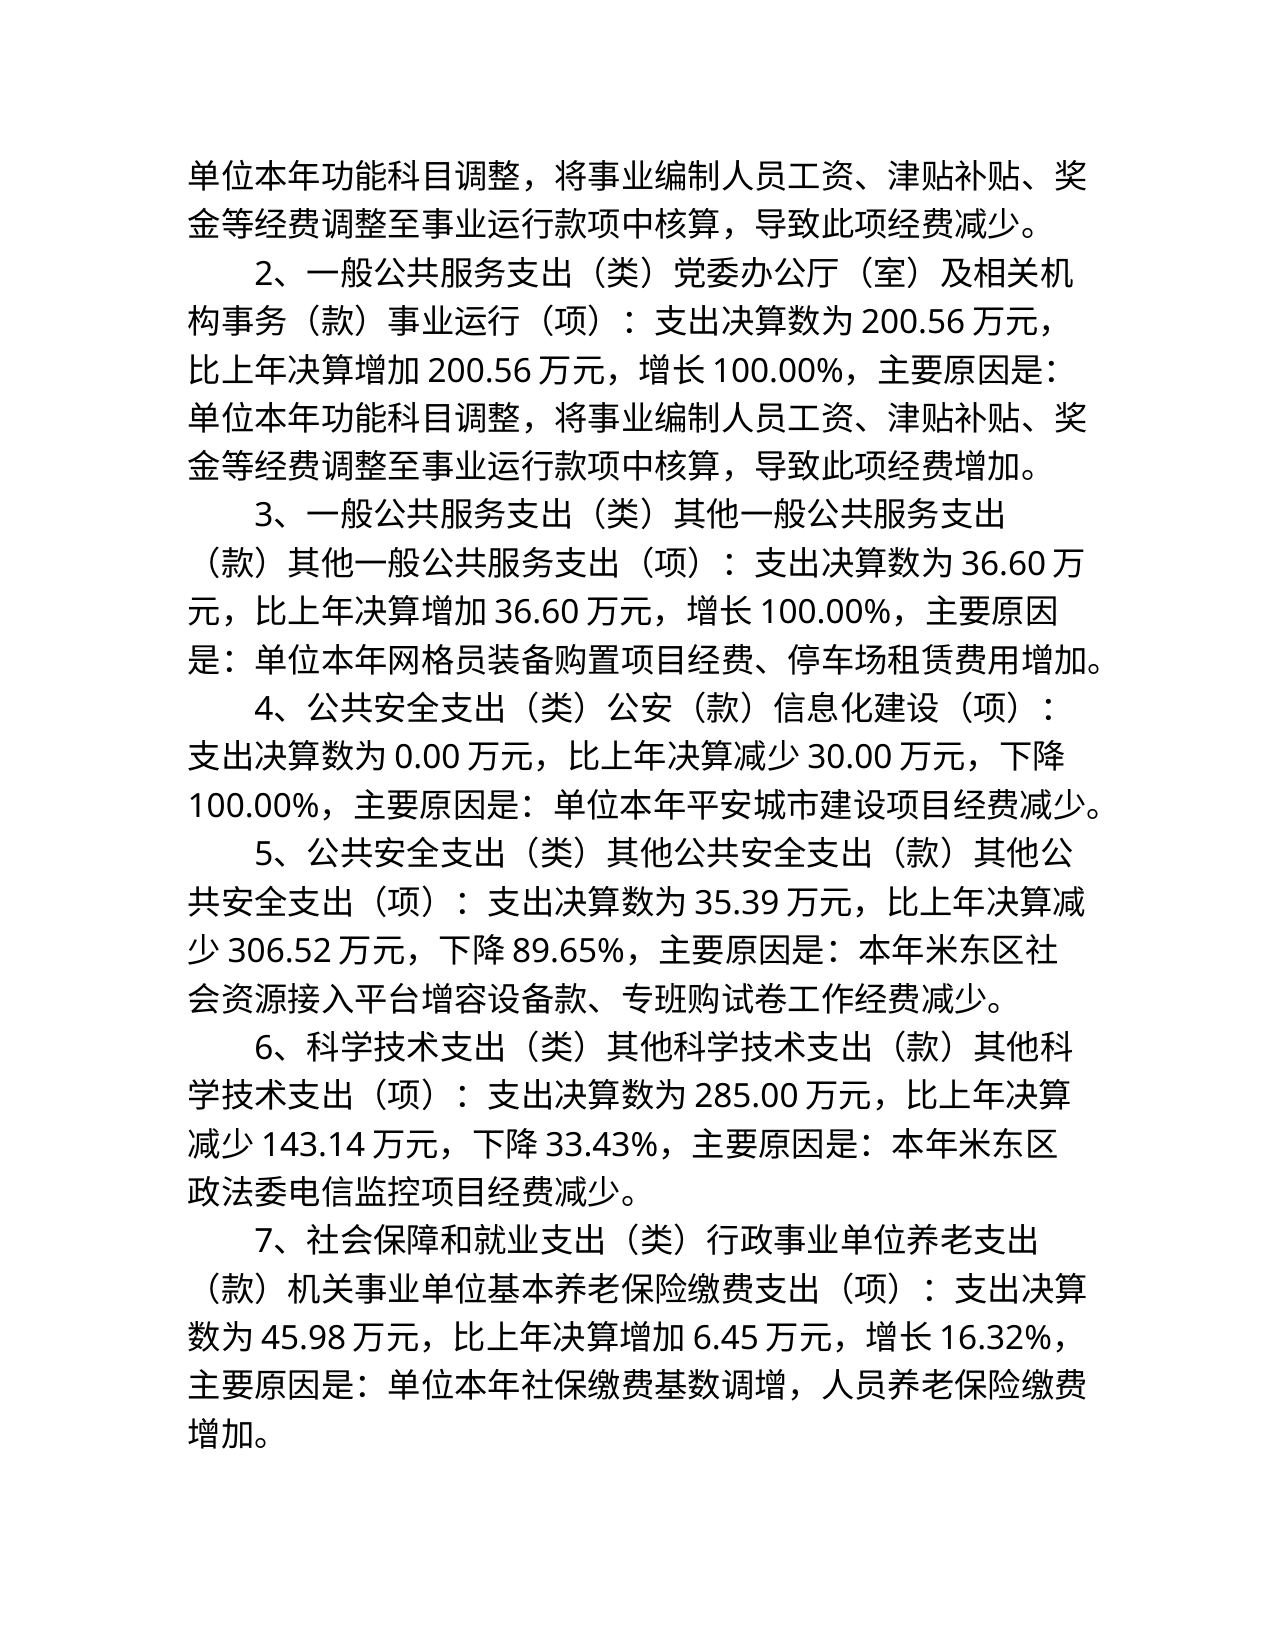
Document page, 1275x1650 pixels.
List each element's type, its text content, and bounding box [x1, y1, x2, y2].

text 2、一般公共服务支出（类）党委办公厅（室）及相关机构事务（款）事业运行（项）：支出决算数为200.56万元，比上年决算增加200.56万元，增长100.00%，主要原因是：单位本年功能科目调整，将事业编制人员工资、津贴补贴、奖金等经费调整至事业运行款项中核算，导致此项经费增加。 [187, 246, 1087, 488]
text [187, 150, 1087, 246]
text 5、公共安全支出（类）其他公共安全支出（款）其他公共安全支出（项）：支出决算数为35.39万元，比上年决算减少306.52万元，下降89.65%，主要原因是：本年米东区社会资源接入平台增容设备款、专班购试卷工作经费减少。 [187, 827, 1087, 1021]
text 3、一般公共服务支出（类）其他一般公共服务支出（款）其他一般公共服务支出（项）：支出决算数为36.60万元，比上年决算增加36.60万元，增长100.00%，主要原因是：单位本年网格员装备购置项目经费、停车场租赁费用增加。 [187, 488, 1087, 682]
text 6、科学技术支出（类）其他科学技术支出（款）其他科学技术支出（项）：支出决算数为285.00万元，比上年决算减少143.14万元，下降33.43%，主要原因是：本年米东区政法委电信监控项目经费减少。 [187, 1021, 1087, 1214]
text 7、社会保障和就业支出（类）行政事业单位养老支出（款）机关事业单位基本养老保险缴费支出（项）：支出决算数为45.98万元，比上年决算增加6.45万元，增长16.32%，主要原因是：单位本年社保缴费基数调增，人员养老保险缴费增加。 [187, 1214, 1087, 1456]
text 4、公共安全支出（类）公安（款）信息化建设（项）：支出决算数为0.00万元，比上年决算减少30.00万元，下降100.00%，主要原因是：单位本年平安城市建设项目经费减少。 [187, 682, 1087, 827]
